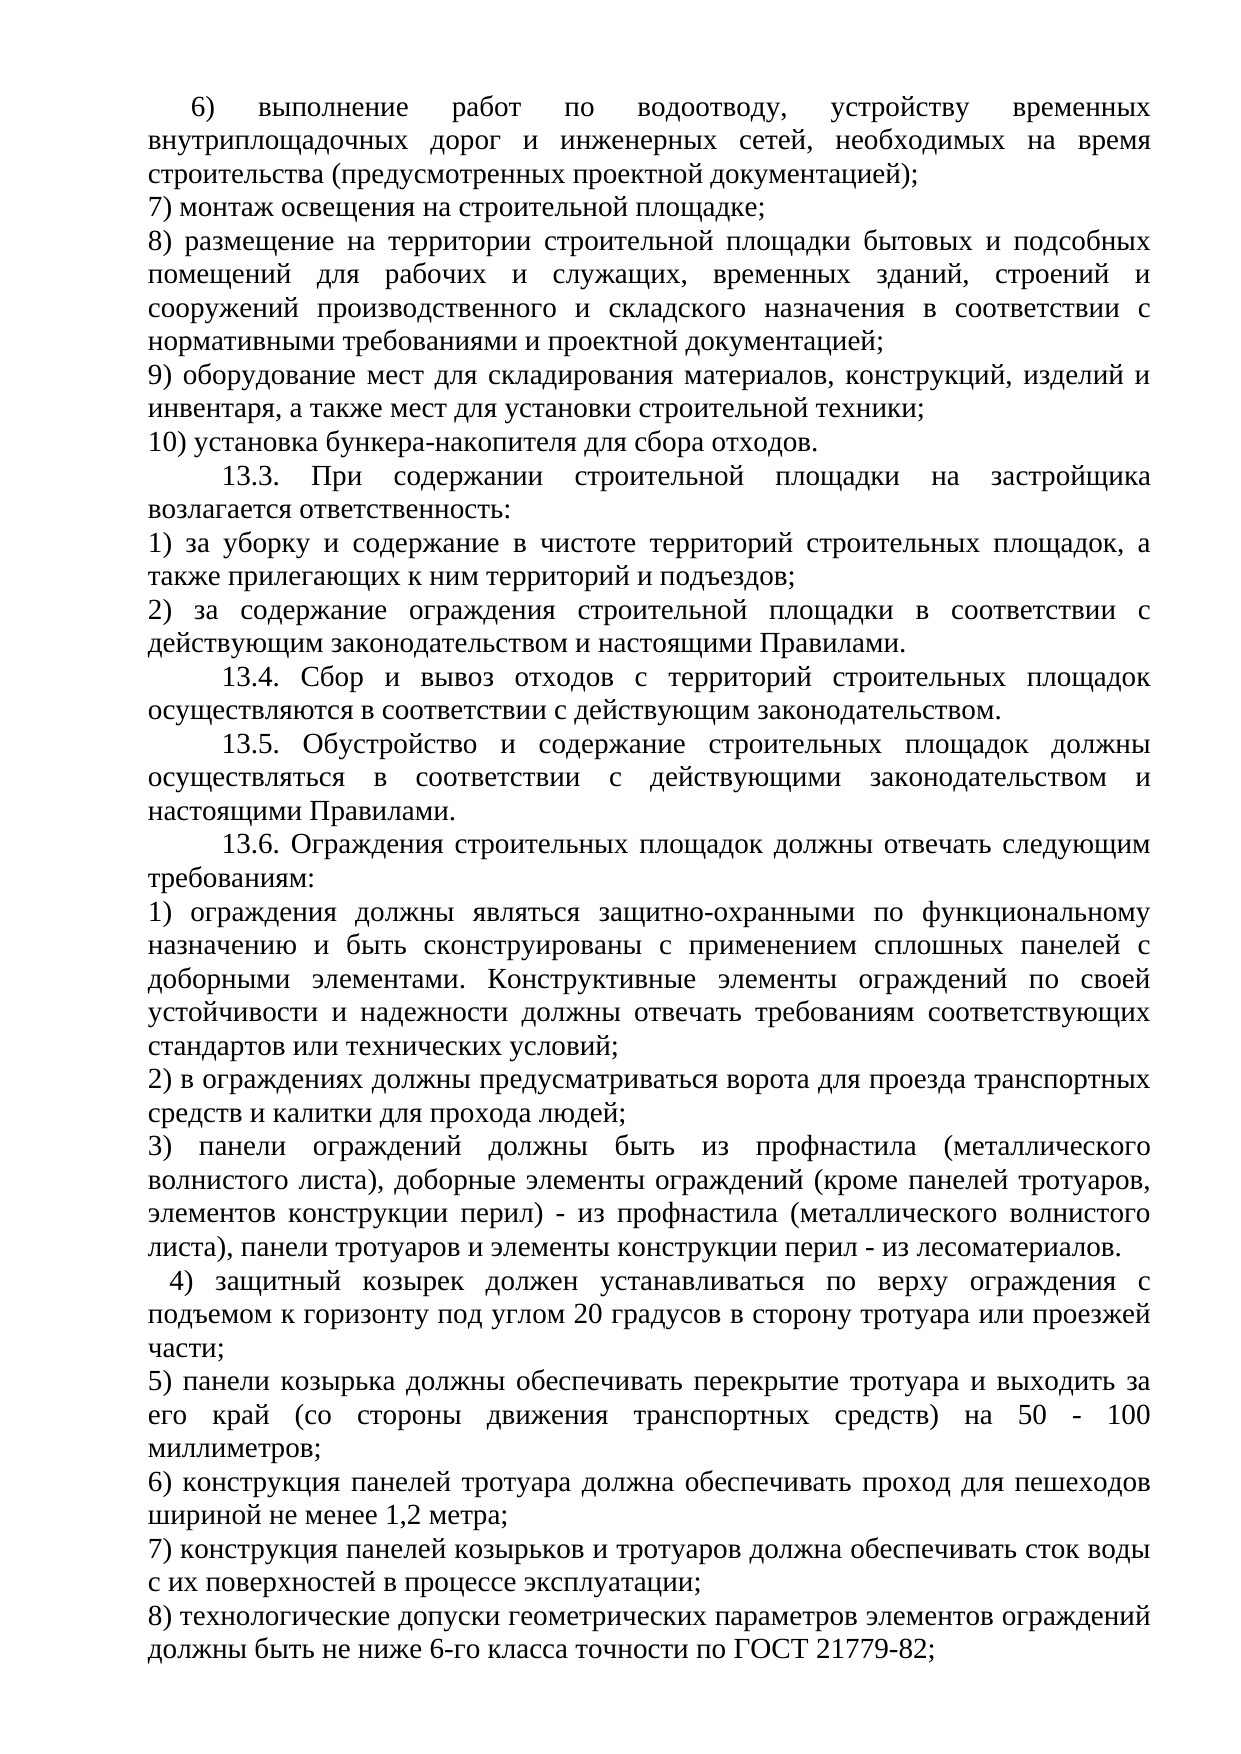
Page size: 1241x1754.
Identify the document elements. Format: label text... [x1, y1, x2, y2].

text 1) за уборку и содержание в чистоте территорий строительных площадок, а также прилегающих к ним территорий и подъездов; [148, 525, 1152, 592]
text 8) технологические допуски геометрических параметров элементов ограждений должны быть не ниже 6-го класса точности по ГОСТ 21779-82; [148, 1598, 1152, 1665]
text 10) установка бункера-накопителя для сбора отходов. [148, 424, 1152, 458]
text 13.6. Ограждения строительных площадок должны отвечать следующим требованиям: [148, 827, 1152, 894]
text 7) конструкция панелей козырьков и тротуаров должна обеспечивать сток воды с их поверхностей в процессе эксплуатации; [148, 1531, 1152, 1598]
text 6) конструкция панелей тротуара должна обеспечивать проход для пешеходов шириной не менее 1,2 метра; [148, 1464, 1152, 1531]
text 4) защитный козырек должен устанавливаться по верху ограждения с подъемом к горизонту под углом 20 градусов в сторону тротуара или проезжей части; [148, 1263, 1152, 1363]
text 3) панели ограждений должны быть из профнастила (металлического волнистого листа), доборные элементы ограждений (кроме панелей тротуаров, элементов конструкции перил) - из профнастила (металлического волнистого листа), панели тротуаров и элементы конструкции перил - из лесоматериалов. [148, 1128, 1152, 1263]
text 7) монтаж освещения на строительной площадке; [148, 189, 1152, 223]
text 6) выполнение работ по водоотводу, устройству временных внутриплощадочных дорог и инженерных сетей, необходимых на время строительства (предусмотренных проектной документацией); [148, 89, 1152, 189]
text 5) панели козырька должны обеспечивать перекрытие тротуара и выходить за его край (со стороны движения транспортных средств) на 50 - 100 миллиметров; [148, 1363, 1152, 1464]
text 13.5. Обустройство и содержание строительных площадок должны осуществляться в соответствии с действующими законодательством и настоящими Правилами. [148, 726, 1152, 827]
text 8) размещение на территории строительной площадки бытовых и подсобных помещений для рабочих и служащих, временных зданий, строений и сооружений производственного и складского назначения в соответствии с нормативными требованиями и проектной документацией; [148, 223, 1152, 357]
text 1) ограждения должны являться защитно-охранными по функциональному назначению и быть сконструированы с применением сплошных панелей с доборными элементами. Конструктивные элементы ограждений по своей устойчивости и надежности должны отвечать требованиям соответствующих стандартов или технических условий; [148, 894, 1152, 1061]
text 2) в ограждениях должны предусматриваться ворота для проезда транспортных средств и калитки для прохода людей; [148, 1061, 1152, 1128]
text 13.4. Сбор и вывоз отходов с территорий строительных площадок осуществляются в соответствии с действующим законодательством. [148, 659, 1152, 726]
text 2) за содержание ограждения строительной площадки в соответствии с действующим законодательством и настоящими Правилами. [148, 592, 1152, 659]
text 13.3. При содержании строительной площадки на застройщика возлагается ответственность: [148, 458, 1152, 525]
text 9) оборудование мест для складирования материалов, конструкций, изделий и инвентаря, а также мест для установки строительной техники; [148, 357, 1152, 424]
